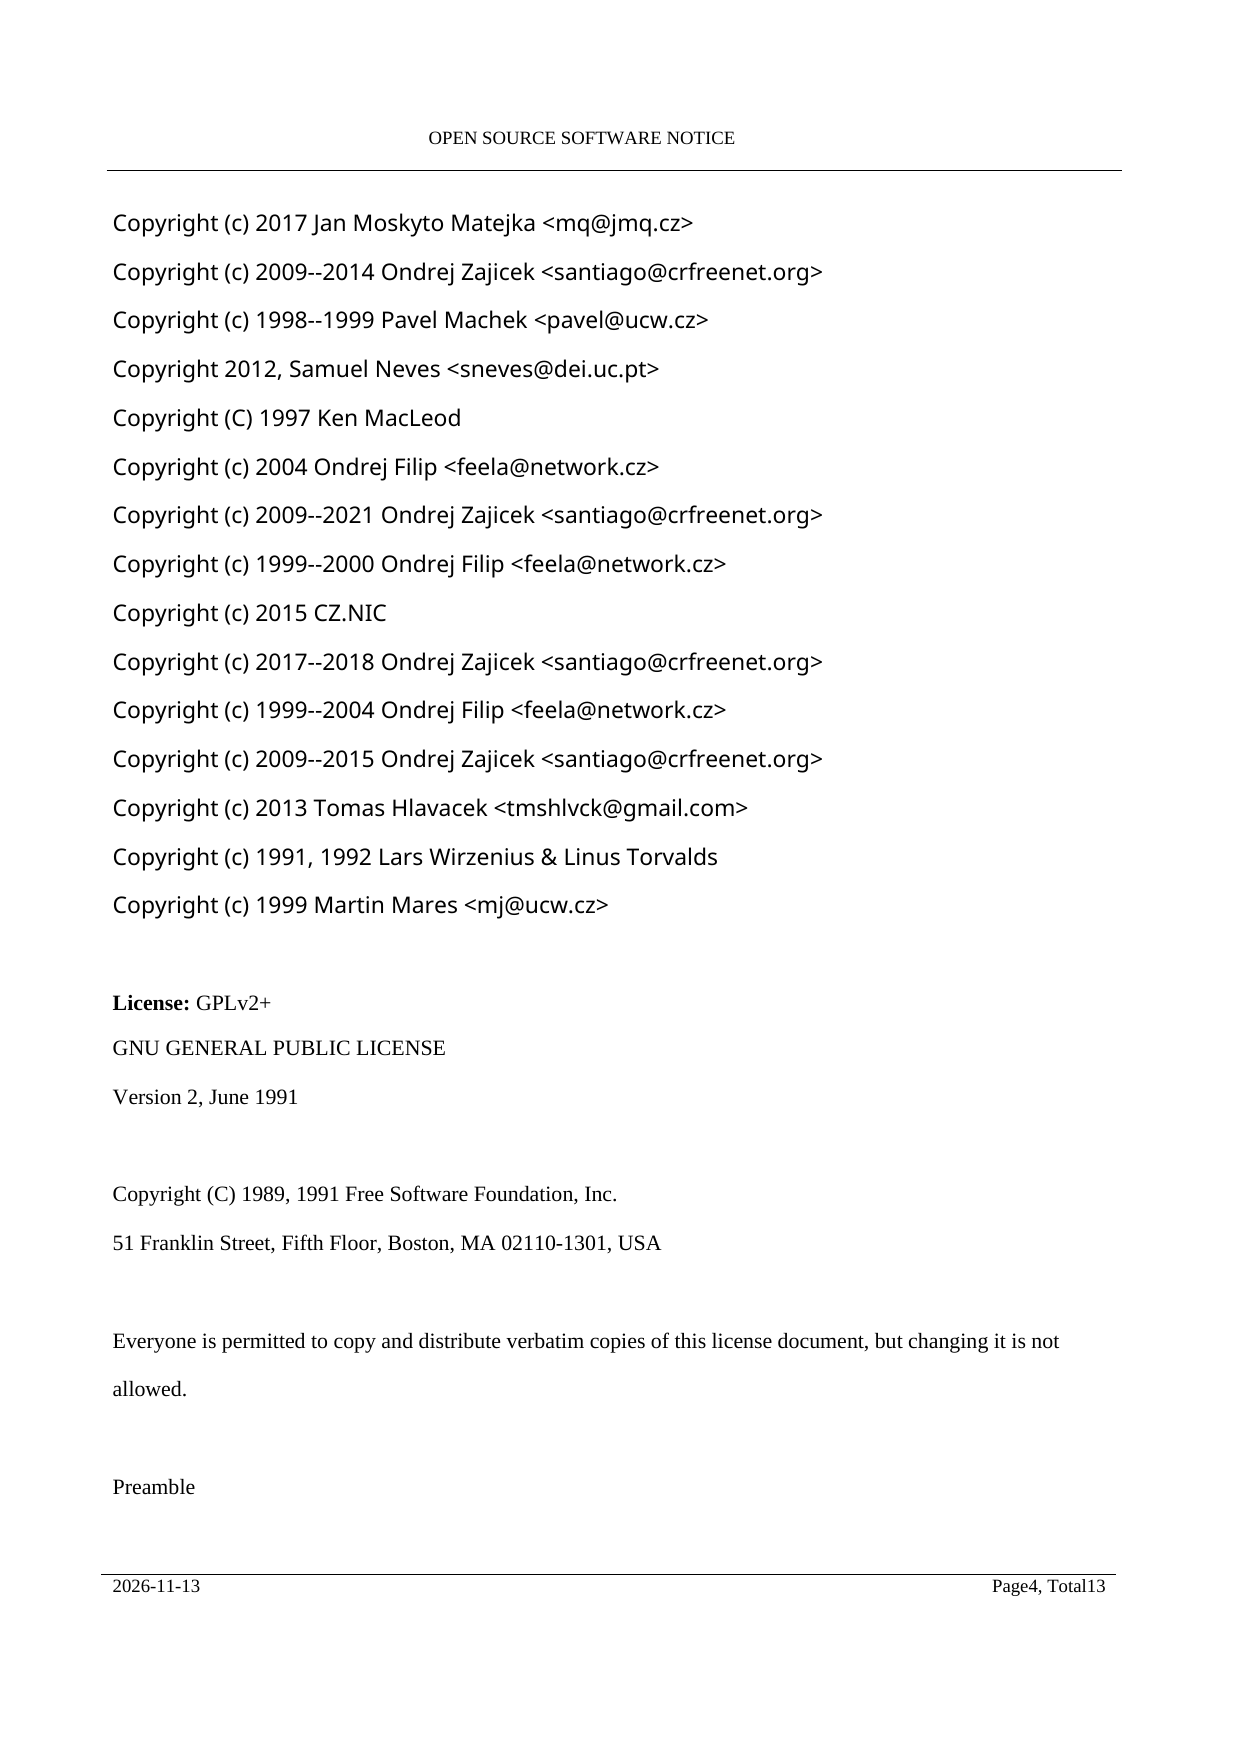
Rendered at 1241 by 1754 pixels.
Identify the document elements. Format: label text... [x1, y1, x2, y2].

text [112, 1031, 1128, 1503]
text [112, 206, 1128, 970]
text License: GPLv2+ [112, 986, 1128, 1019]
